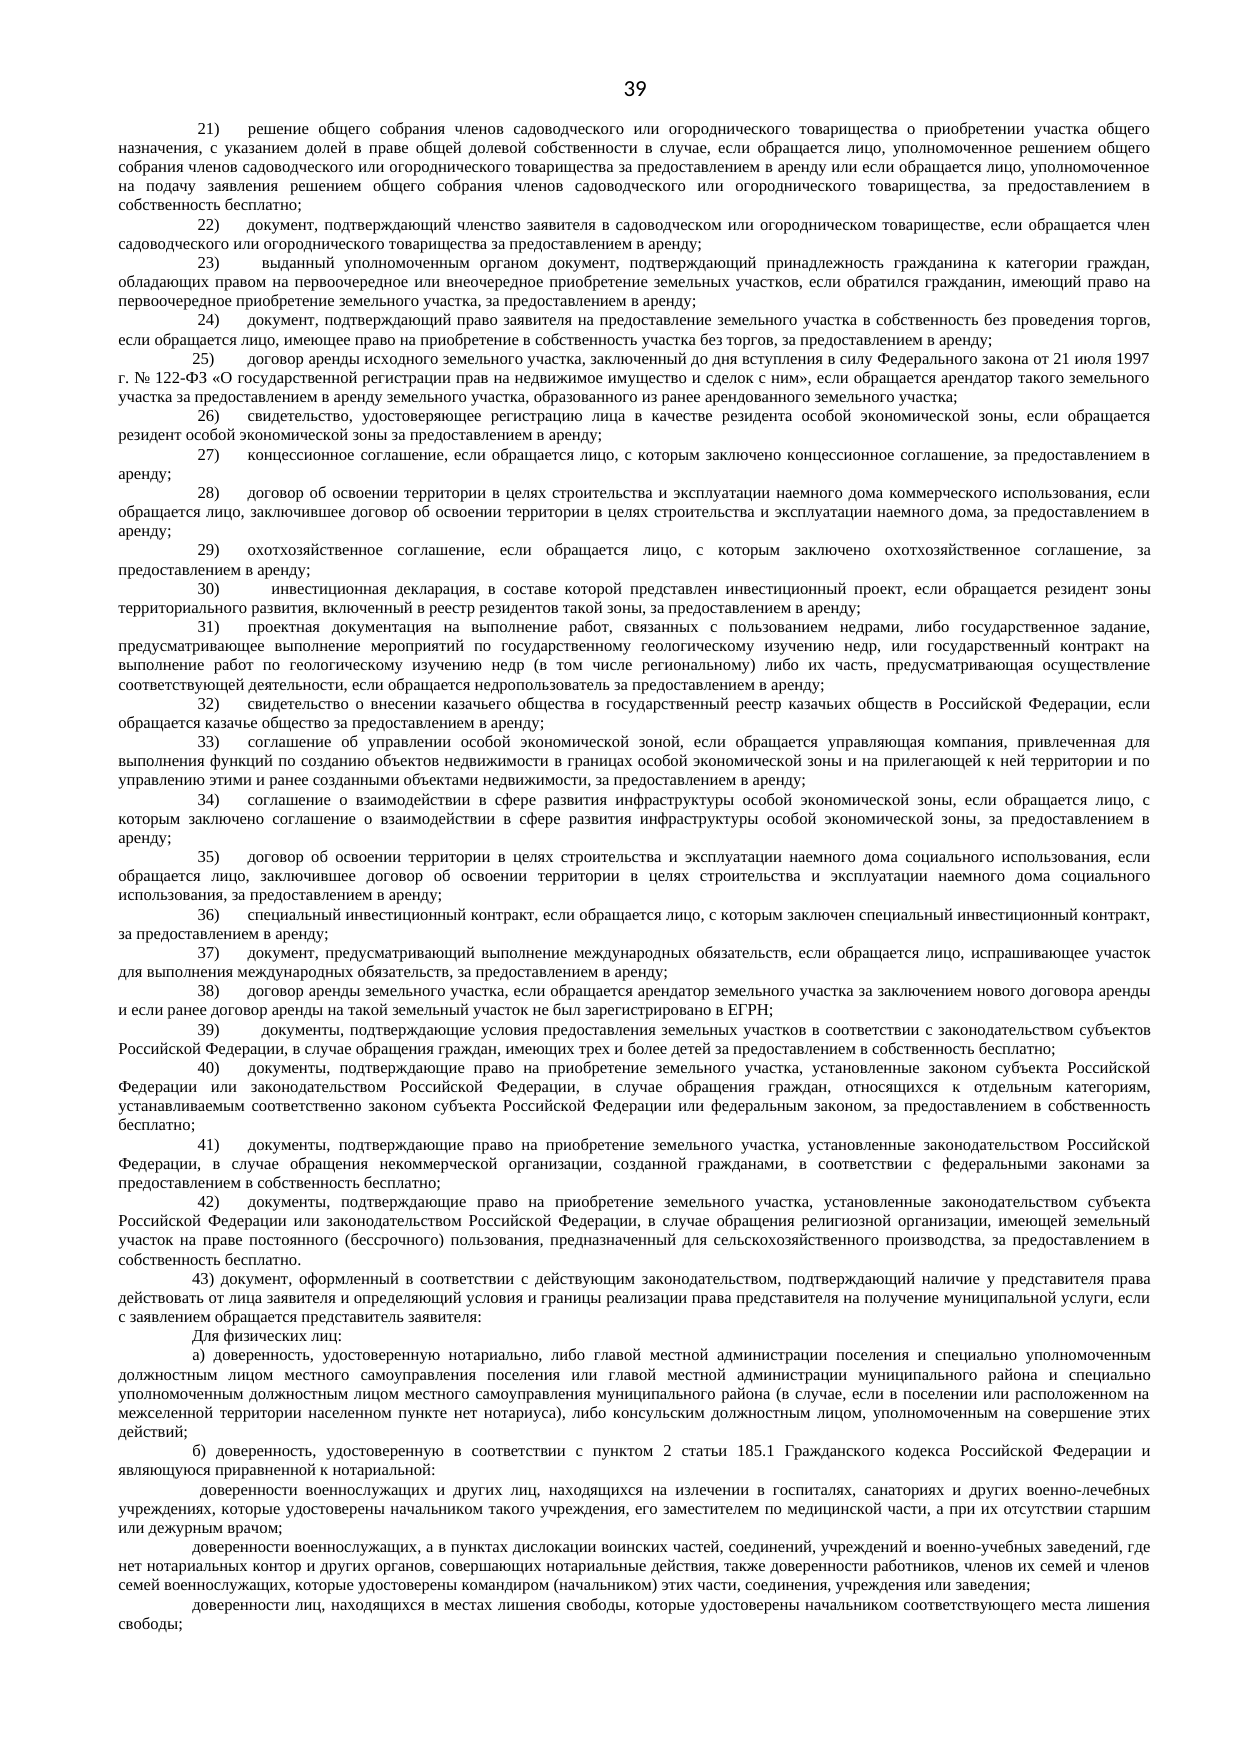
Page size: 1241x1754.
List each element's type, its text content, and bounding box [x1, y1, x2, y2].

list документы, подтверждающие право на приобретение земельного участка, установленные законом субъекта Российской Федерации или законодательством Российской Федерации, в случае обращения граждан, относящихся к отдельным категориям, устанавливаемым соответственно законом субъекта Российской Федерации или федеральным законом, за предоставлением в собственность бесплатно; [118, 1058, 1152, 1134]
list договор аренды земельного участка, если обращается арендатор земельного участка за заключением нового договора аренды и если ранее договор аренды на такой земельный участок не был зарегистрировано в ЕГРН; [118, 981, 1152, 1019]
text доверенности военнослужащих и других лиц, находящихся на излечении в госпиталях, санаториях и других военно-лечебных учреждениях, которые удостоверены начальником такого учреждения, его заместителем по медицинской части, а при их отсутствии старшим или дежурным врачом; [118, 1479, 1152, 1537]
list соглашение о взаимодействии в сфере развития инфраструктуры особой экономической зоны, если обращается лицо, с которым заключено соглашение о взаимодействии в сфере развития инфраструктуры особой экономической зоны, за предоставлением в аренду; [118, 789, 1152, 847]
list выданный уполномоченным органом документ, подтверждающий принадлежность гражданина к категории граждан, обладающих правом на первоочередное или внеочередное приобретение земельных участков, если обратился гражданин, имеющий право на первоочередное приобретение земельного участка, за предоставлением в аренду; [118, 253, 1152, 310]
list охотхозяйственное соглашение, если обращается лицо, с которым заключено охотхозяйственное соглашение, за предоставлением в аренду; [118, 540, 1152, 578]
text доверенности военнослужащих, а в пунктах дислокации воинских частей, соединений, учреждений и военно-учебных заведений, где нет нотариальных контор и других органов, совершающих нотариальные действия, также доверенности работников, членов их семей и членов семей военнослужащих, которые удостоверены командиром (начальником) этих части, соединения, учреждения или заведения; [118, 1537, 1152, 1594]
list свидетельство о внесении казачьего общества в государственный реестр казачьих обществ в Российской Федерации, если обращается казачье общество за предоставлением в аренду; [118, 693, 1152, 732]
text Для физических лиц: [118, 1326, 1152, 1345]
list документ, предусматривающий выполнение международных обязательств, если обращается лицо, испрашивающее участок для выполнения международных обязательств, за предоставлением в аренду; [118, 943, 1152, 981]
text 43) документ, оформленный в соответствии с действующим законодательством, подтверждающий наличие у представителя права действовать от лица заявителя и определяющий условия и границы реализации права представителя на получение муниципальной услуги, если с заявлением обращается представитель заявителя: [118, 1268, 1152, 1326]
text б) доверенность, удостоверенную в соответствии с пунктом 2 статьи 185.1 Гражданского кодекса Российской Федерации и являющуюся приравненной к нотариальной: [118, 1441, 1152, 1479]
list документы, подтверждающие условия предоставления земельных участков в соответствии с законодательством субъектов Российской Федерации, в случае обращения граждан, имеющих трех и более детей за предоставлением в собственность бесплатно; [118, 1019, 1152, 1058]
list договор об освоении территории в целях строительства и эксплуатации наемного дома коммерческого использования, если обращается лицо, заключившее договор об освоении территории в целях строительства и эксплуатации наемного дома, за предоставлением в аренду; [118, 483, 1152, 540]
list договор аренды исходного земельного участка, заключенный до дня вступления в силу Федерального закона от 21 июля 1997 г. № 122-ФЗ «О государственной регистрации прав на недвижимое имущество и сделок с ним», если обращается арендатор такого земельного участка за предоставлением в аренду земельного участка, образованного из ранее арендованного земельного участка; [118, 348, 1152, 406]
list инвестиционная декларация, в составе которой представлен инвестиционный проект, если обращается резидент зоны территориального развития, включенный в реестр резидентов такой зоны, за предоставлением в аренду; [118, 578, 1152, 617]
text а) доверенность, удостоверенную нотариально, либо главой местной администрации поселения и специально уполномоченным должностным лицом местного самоуправления поселения или главой местной администрации муниципального района и специально уполномоченным должностным лицом местного самоуправления муниципального района (в случае, если в поселении или расположенном на межселенной территории населенном пункте нет нотариуса), либо консульским должностным лицом, уполномоченным на совершение этих действий; [118, 1345, 1152, 1441]
list документ, подтверждающий членство заявителя в садоводческом или огородническом товариществе, если обращается член садоводческого или огороднического товарищества за предоставлением в аренду; [118, 214, 1152, 253]
list специальный инвестиционный контракт, если обращается лицо, с которым заключен специальный инвестиционный контракт, за предоставлением в аренду; [118, 904, 1152, 943]
list свидетельство, удостоверяющее регистрацию лица в качестве резидента особой экономической зоны, если обращается резидент особой экономической зоны за предоставлением в аренду; [118, 406, 1152, 444]
list проектная документация на выполнение работ, связанных с пользованием недрами, либо государственное задание, предусматривающее выполнение мероприятий по государственному геологическому изучению недр, или государственный контракт на выполнение работ по геологическому изучению недр (в том числе региональному) либо их часть, предусматривающая осуществление соответствующей деятельности, если обращается недропользователь за предоставлением в аренду; [118, 617, 1152, 693]
list договор об освоении территории в целях строительства и эксплуатации наемного дома социального использования, если обращается лицо, заключившее договор об освоении территории в целях строительства и эксплуатации наемного дома социального использования, за предоставлением в аренду; [118, 847, 1152, 904]
list документы, подтверждающие право на приобретение земельного участка, установленные законодательством субъекта Российской Федерации или законодательством Российской Федерации, в случае обращения религиозной организации, имеющей земельный участок на праве постоянного (бессрочного) пользования, предназначенный для сельскохозяйственного производства, за предоставлением в собственность бесплатно. [118, 1192, 1152, 1268]
list соглашение об управлении особой экономической зоной, если обращается управляющая компания, привлеченная для выполнения функций по созданию объектов недвижимости в границах особой экономической зоны и на прилегающей к ней территории и по управлению этими и ранее созданными объектами недвижимости, за предоставлением в аренду; [118, 732, 1152, 789]
text доверенности лиц, находящихся в местах лишения свободы, которые удостоверены начальником соответствующего места лишения свободы; [118, 1594, 1152, 1633]
list документ, подтверждающий право заявителя на предоставление земельного участка в собственность без проведения торгов, если обращается лицо, имеющее право на приобретение в собственность участка без торгов, за предоставлением в аренду; [118, 310, 1152, 348]
list решение общего собрания членов садоводческого или огороднического товарищества о приобретении участка общего назначения, с указанием долей в праве общей долевой собственности в случае, если обращается лицо, уполномоченное решением общего собрания членов садоводческого или огороднического товарищества за предоставлением в аренду или если обращается лицо, уполномоченное на подачу заявления решением общего собрания членов садоводческого или огороднического товарищества, за предоставлением в собственность бесплатно; [118, 118, 1152, 214]
list концессионное соглашение, если обращается лицо, с которым заключено концессионное соглашение, за предоставлением в аренду; [118, 444, 1152, 483]
list документы, подтверждающие право на приобретение земельного участка, установленные законодательством Российской Федерации, в случае обращения некоммерческой организации, созданной гражданами, в соответствии с федеральными законами за предоставлением в собственность бесплатно; [118, 1134, 1152, 1192]
